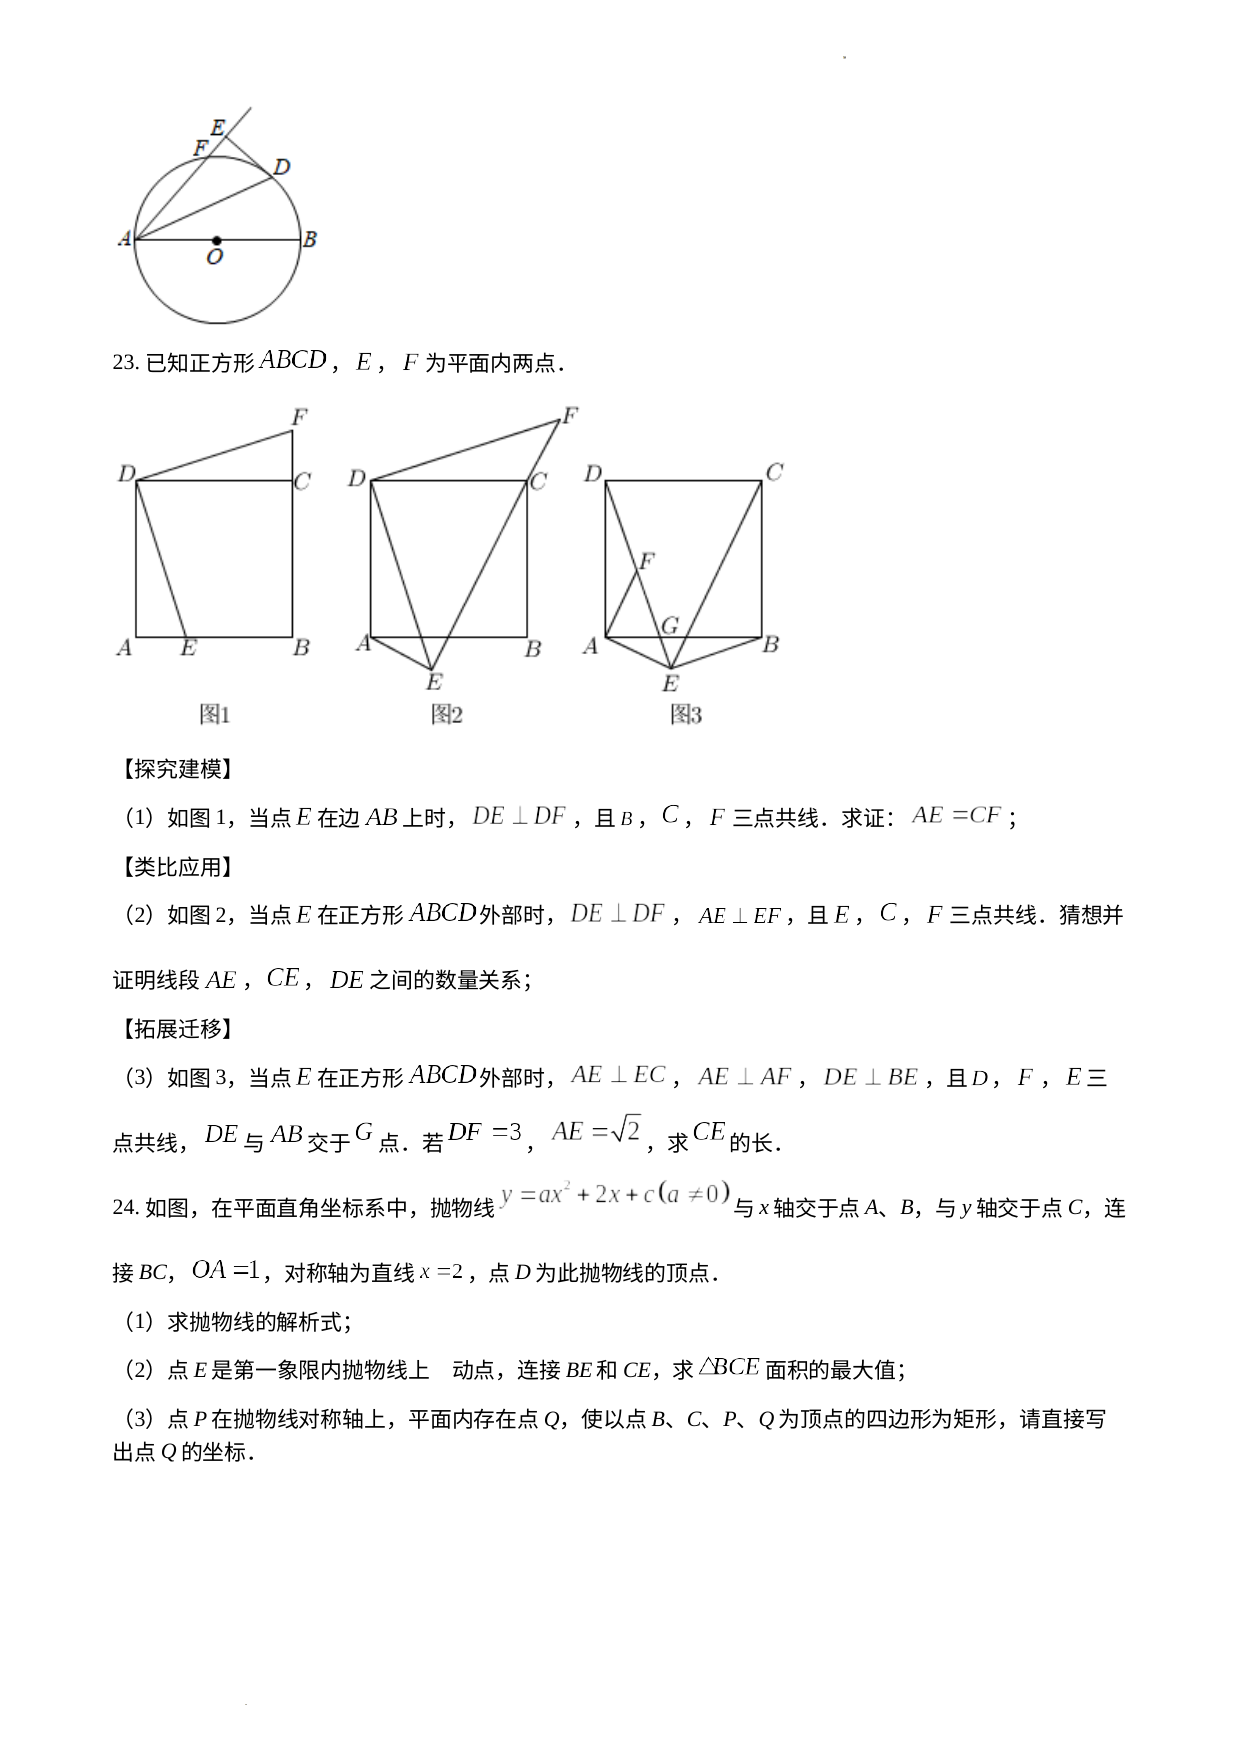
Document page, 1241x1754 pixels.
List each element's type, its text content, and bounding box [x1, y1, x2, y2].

text 24. 如图，在平面直角坐标系中，抛物线与x轴交于点A、B，与y轴交于点C，连接BC，，对称轴为直线，点D为此抛物线的顶点． [112, 1174, 1128, 1304]
text （1）如图1，当点在边上时，，且，，三点共线．求证：； [112, 784, 1128, 849]
text （2）如图2，当点在正方形外部时，，，且，，三点共线．猜想并证明线段，，之间的数量关系； [112, 882, 1128, 1012]
text （1）求抛物线的解析式； [112, 1304, 1128, 1337]
text 【拓展迁移】 [112, 1012, 1128, 1044]
picture [112, 101, 322, 329]
text 【类比应用】 [112, 849, 1128, 882]
text （3）点P在抛物线对称轴上，平面内存在点Q，使以点B、C、P、Q为顶点的四边形为矩形，请直接写出点Q的坐标． [112, 1402, 1128, 1467]
picture [112, 394, 791, 737]
text （2）点E是第一象限内抛物线上动点，连接BE和CE，求面积的最大值； [112, 1337, 1128, 1402]
text 23. 已知正方形，，为平面内两点． [112, 329, 1128, 394]
text 【探究建模】 [112, 752, 1128, 784]
text （3）如图3，当点在正方形外部时，，，，且，，三点共线，与交于点．若，，求的长． [112, 1044, 1128, 1174]
